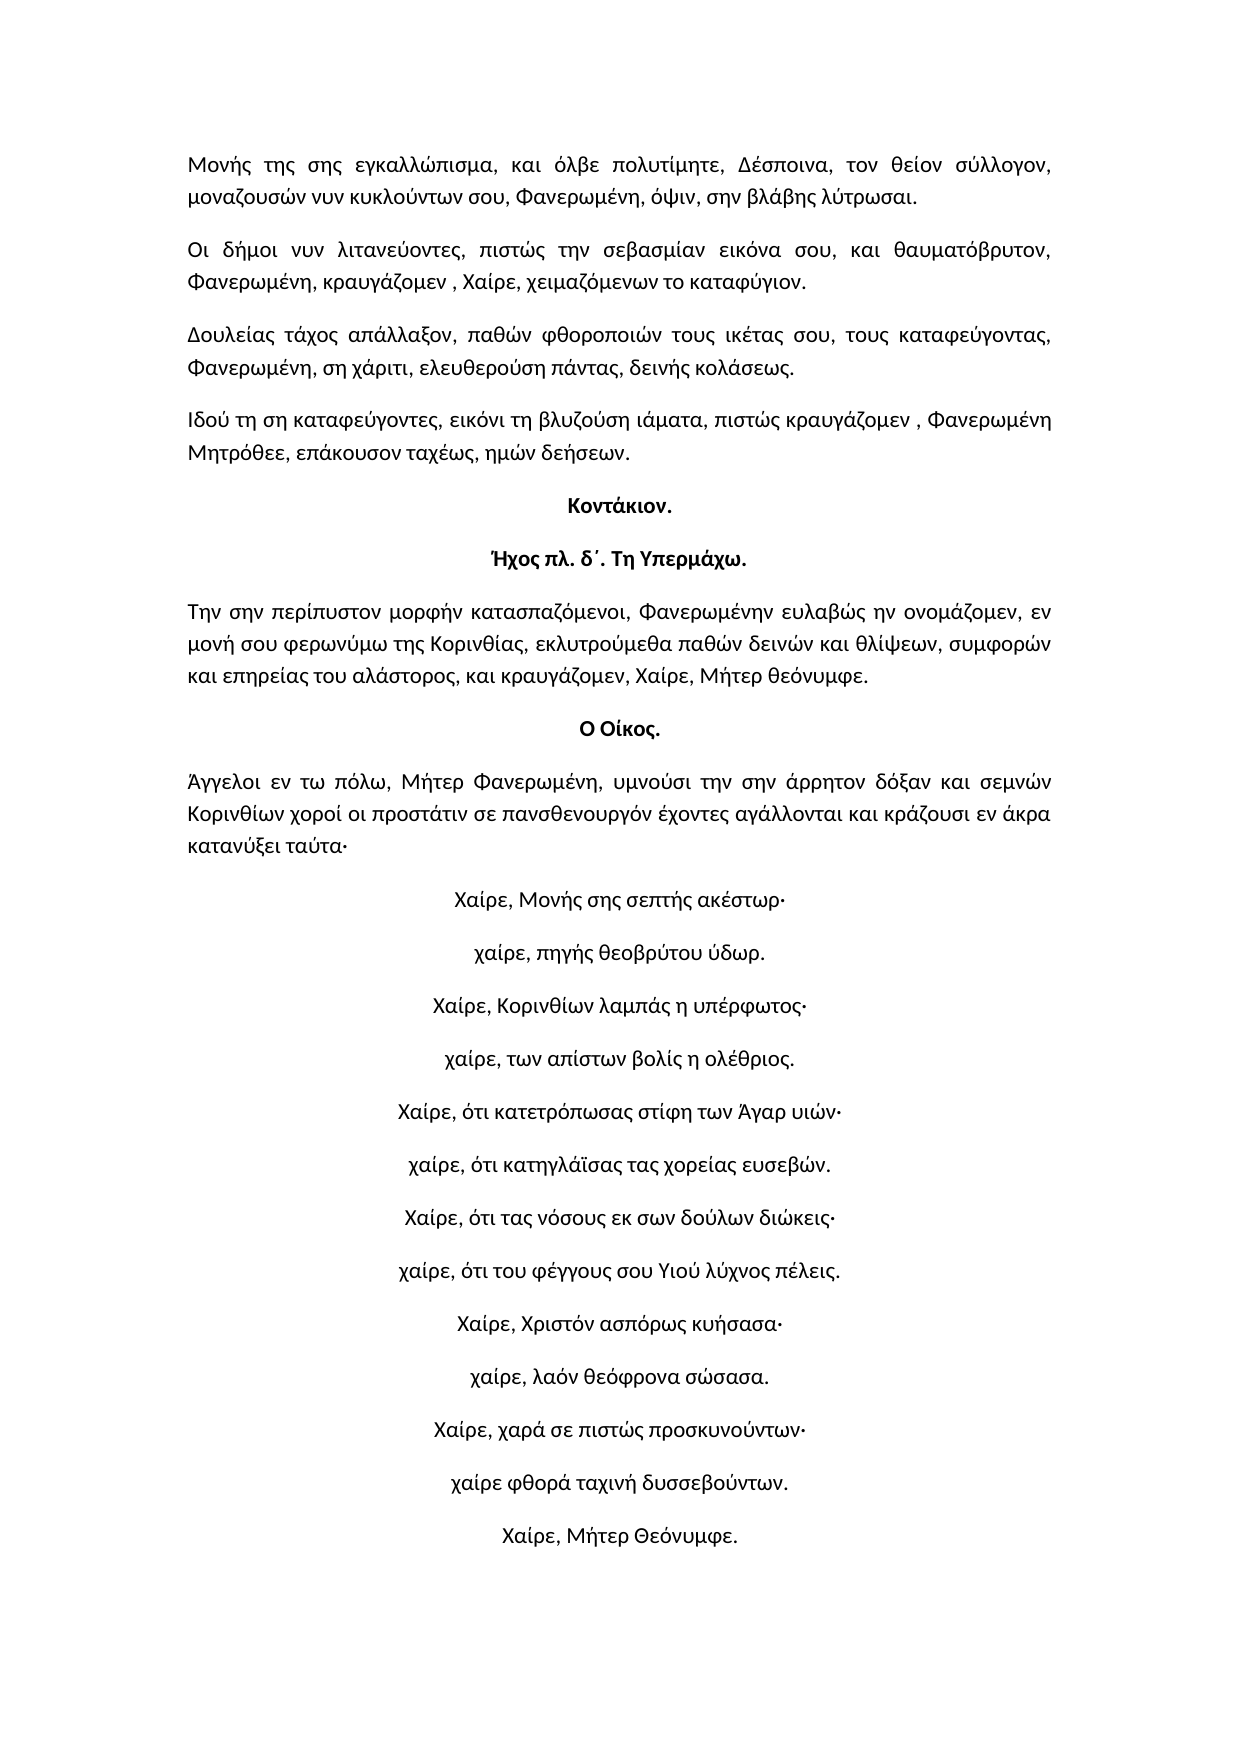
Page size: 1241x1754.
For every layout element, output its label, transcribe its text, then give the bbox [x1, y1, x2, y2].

text χαίρε, λαόν θεόφρονα σώσασα. [187, 1362, 1053, 1390]
text Κοντάκιον. [187, 491, 1053, 519]
text Οι δήμοι νυν λιτανεύοντες, πιστώς την σεβασμίαν εικόνα σου, και θαυματόβρυτον, Φανερωμένη, κραυγάζομεν , Χαίρε, χειμαζόμενων το καταφύγιον. [187, 235, 1053, 295]
text Χαίρε, Κορινθίων λαμπάς η υπέρφωτος· [187, 991, 1053, 1019]
text Χαίρε, ότι τας νόσους εκ σων δούλων διώκεις· [187, 1203, 1053, 1231]
text Χαίρε, χαρά σε πιστώς προσκυνούντων· [187, 1415, 1053, 1443]
text χαίρε, ότι κατηγλάϊσας τας χορείας ευσεβών. [187, 1150, 1053, 1178]
text Χαίρε, Μονής σης σεπτής ακέστωρ· [187, 885, 1053, 913]
text Την σην περίπυστον μορφήν κατασπαζόμενοι, Φανερωμένην ευλαβώς ην ονομάζομεν, εν μονή σου φερωνύμω της Κορινθίας, εκλυτρούμεθα παθών δεινών και θλίψεων, συμφορών και επηρείας του αλάστορος, και κραυγάζομεν, Χαίρε, Μήτερ θεόνυμφε. [187, 597, 1053, 689]
text χαίρε, των απίστων βολίς η ολέθριος. [187, 1044, 1053, 1072]
text Χαίρε, Χριστόν ασπόρως κυήσασα· [187, 1309, 1053, 1337]
text χαίρε φθορά ταχινή δυσσεβούντων. [187, 1468, 1053, 1496]
text Χαίρε, Μήτερ Θεόνυμφε. [187, 1521, 1053, 1549]
text Ήχος πλ. δ´. Τη Υπερμάχω. [187, 544, 1053, 572]
text Χαίρε, ότι κατετρόπωσας στίφη των Άγαρ υιών· [187, 1097, 1053, 1125]
text Άγγελοι εν τω πόλω, Μήτερ Φανερωμένη, υμνούσι την σην άρρητον δόξαν και σεμνών Κορινθίων χοροί οι προστάτιν σε πανσθενουργόν έχοντες αγάλλονται και κράζουσι εν άκρα κατανύξει ταύτα· [187, 767, 1053, 860]
text Δουλείας τάχος απάλλαξον, παθών φθοροποιών τους ικέτας σου, τους καταφεύγοντας, Φανερωμένη, ση χάριτι, ελευθερούση πάντας, δεινής κολάσεως. [187, 320, 1053, 381]
text Μονής της σης εγκαλλώπισμα, και όλβε πολυτίμητε, Δέσποινα, τον θείον σύλλογον, μοναζουσών νυν κυκλούντων σου, Φανερωμένη, όψιν, σην βλάβης λύτρωσαι. [187, 150, 1053, 210]
text Ιδού τη ση καταφεύγοντες, εικόνι τη βλυζούση ιάματα, πιστώς κραυγάζομεν , Φανερωμένη Μητρόθεε, επάκουσον ταχέως, ημών δεήσεων. [187, 406, 1053, 466]
text χαίρε, ότι του φέγγους σου Υιού λύχνος πέλεις. [187, 1256, 1053, 1284]
text χαίρε, πηγής θεοβρύτου ύδωρ. [187, 938, 1053, 966]
text Ο Οίκος. [187, 714, 1053, 742]
